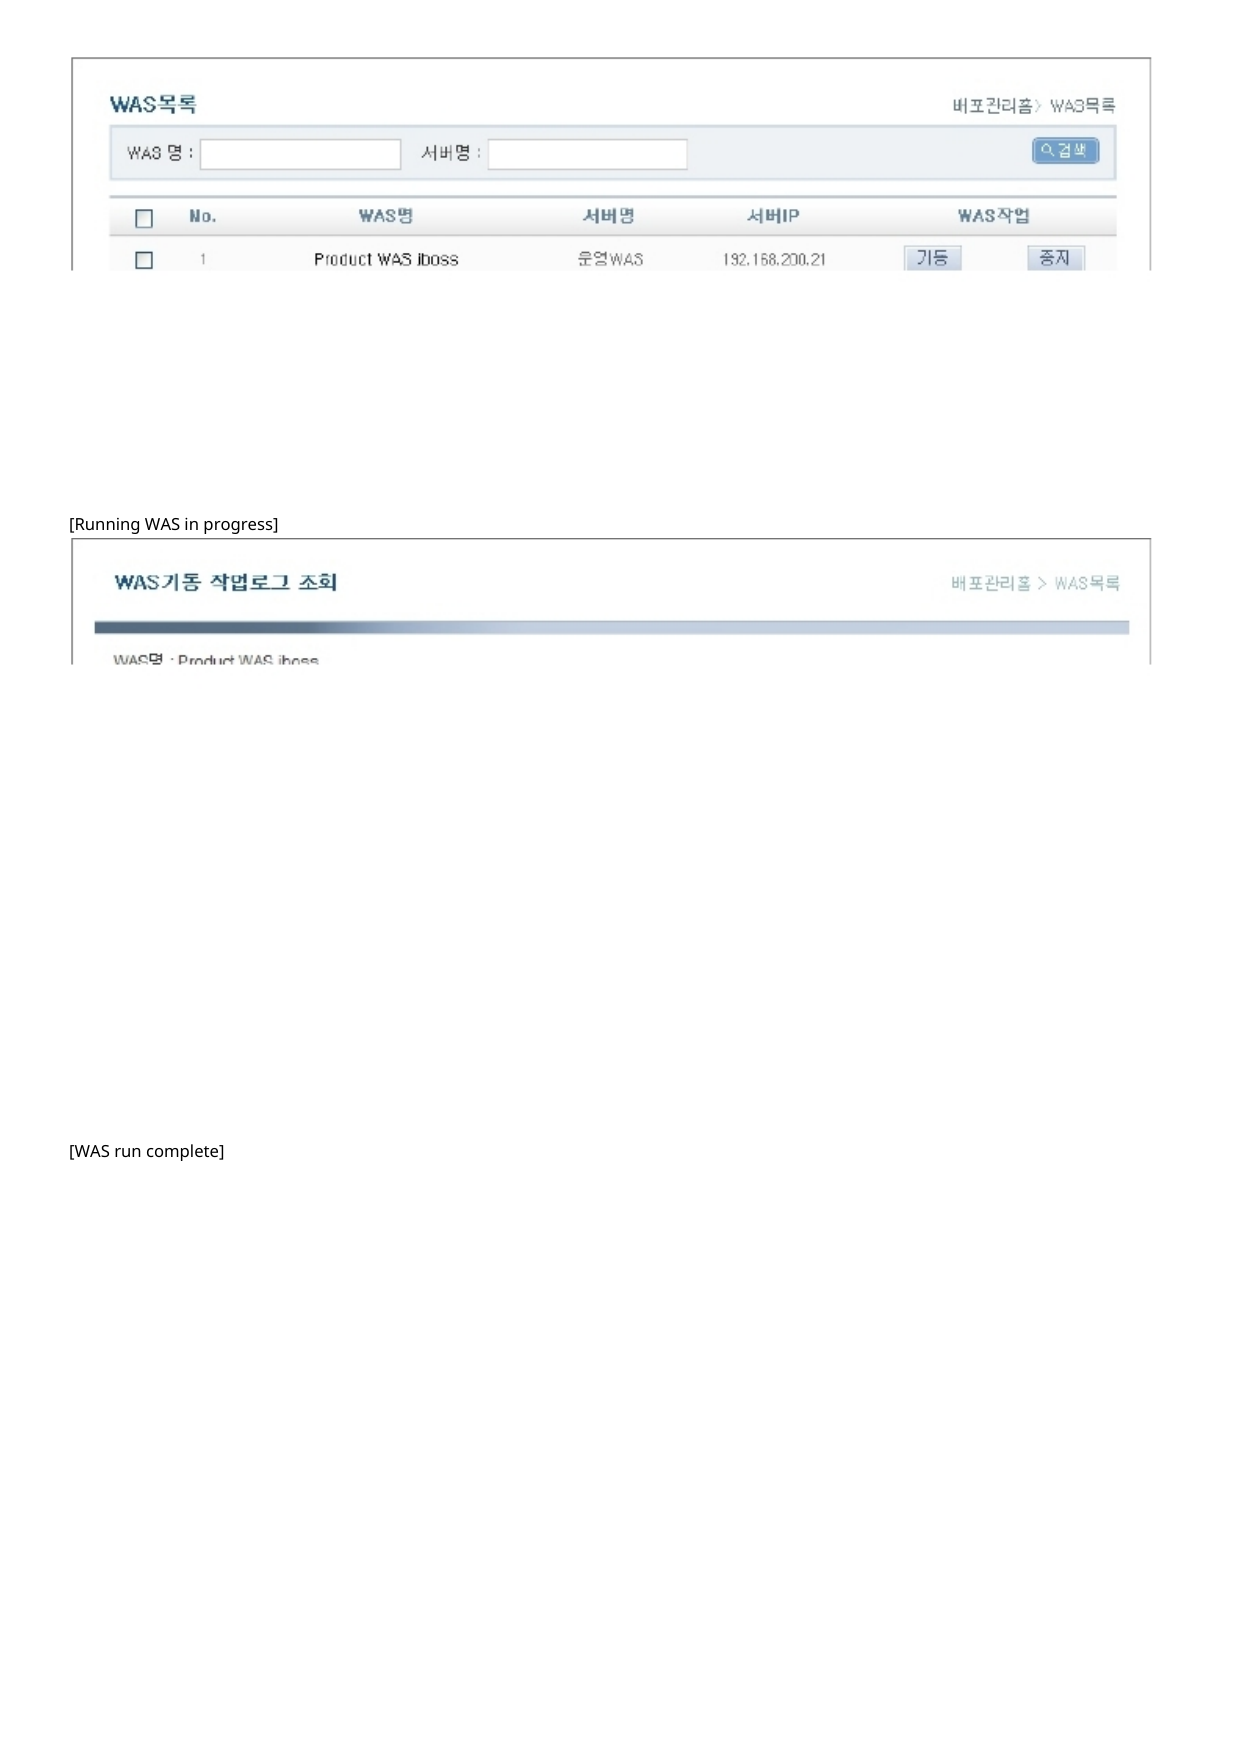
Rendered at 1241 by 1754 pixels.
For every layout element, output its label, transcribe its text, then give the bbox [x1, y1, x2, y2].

picture [70, 56, 1153, 495]
picture [70, 538, 1153, 1122]
text [WAS run complete] [69, 1141, 1240, 1162]
text [Running WAS in progress] [69, 513, 1240, 534]
